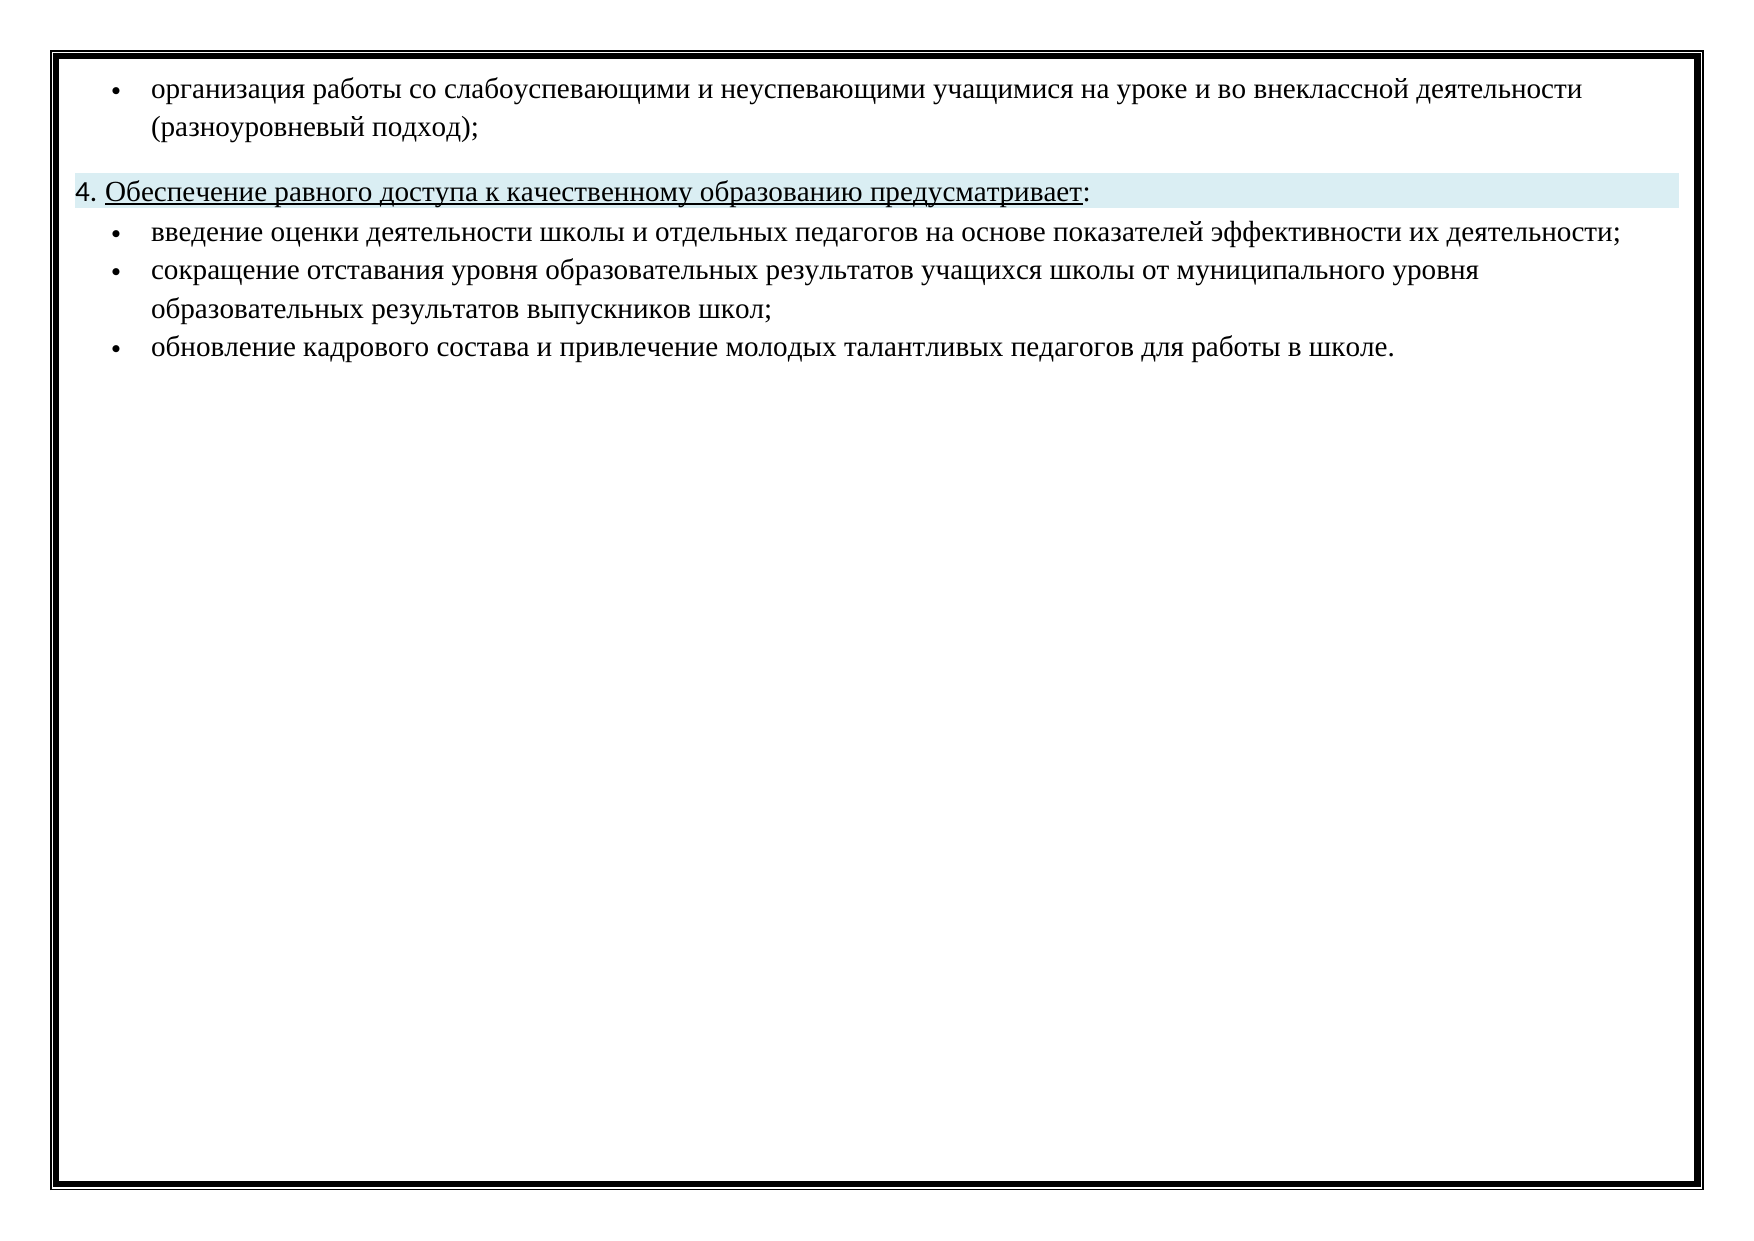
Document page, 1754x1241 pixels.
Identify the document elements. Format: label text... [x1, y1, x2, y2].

list обновление кадрового состава и привлечение молодых талантливых педагогов для работы в школе. [112, 329, 1679, 363]
list сокращение отставания уровня образовательных результатов учащихся школы от муниципального уровня образовательных результатов выпускников школ; [112, 252, 1679, 324]
list организация работы со слабоуспевающими и неуспевающими учащимися на уроке и во внеклассной деятельности (разноуровневый подход); [112, 71, 1679, 143]
list Обеспечение равного доступа к качественному образованию предусматривает: [75, 173, 1679, 208]
list введение оценки деятельности школы и отдельных педагогов на основе показателей эффективности их деятельности; [112, 214, 1679, 247]
